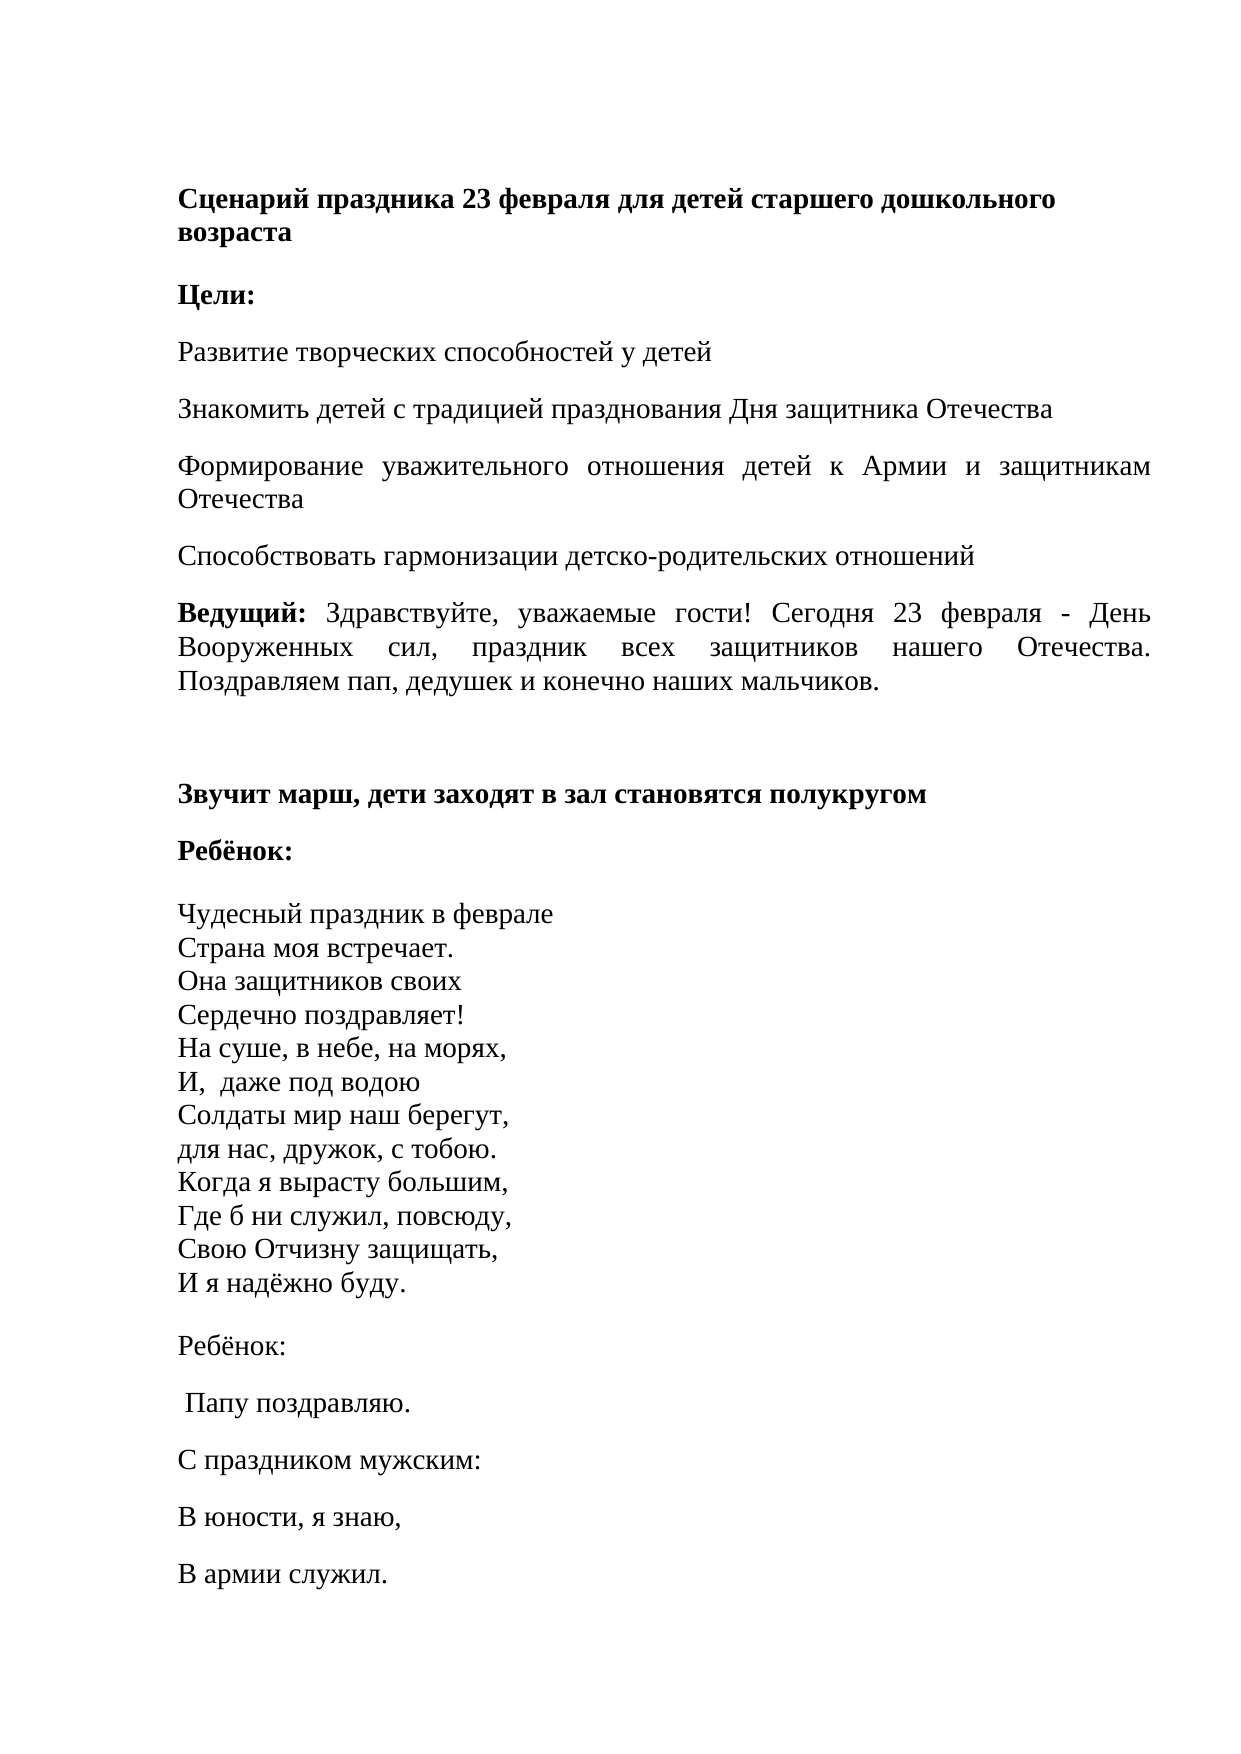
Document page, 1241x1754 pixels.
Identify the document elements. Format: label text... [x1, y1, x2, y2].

text Ведущий: Здравствуйте, уважаемые гости! Сегодня 23 февраля - День Вооруженных сил, праздник всех защитников нашего Отечества. Поздравляем пап, дедушек и конечно наших мальчиков. [177, 596, 1152, 696]
text Знакомить детей с традицией празднования Дня защитника Отечества [177, 391, 1152, 424]
text Способствовать гармонизации детско-родительских отношений [177, 538, 1152, 572]
text Цели: [177, 277, 1152, 311]
text Папу поздравляю. [177, 1385, 1152, 1418]
text Ребёнок: [177, 833, 1152, 867]
text С праздником мужским: [177, 1442, 1152, 1475]
text В армии служил. [177, 1556, 1152, 1589]
text Формирование уважительного отношения детей к Армии и защитникам Отечества [177, 448, 1152, 515]
text Звучит марш, дети заходят в зал становятся полукругом [177, 777, 1152, 810]
text Ребёнок: [177, 1328, 1152, 1361]
list Сценарий праздника 23 февраля для детей старшего дошкольного возраста [177, 181, 1152, 248]
text В юности, я знаю, [177, 1499, 1152, 1532]
text Чудесный праздник в феврале Страна моя встречает. Она защитников своих Сердечно поздравляет! На суше, в небе, на морях, И, даже под водою Солдаты мир наш берегут, для нас, дружок, с тобою. Когда я вырасту большим, Где б ни служил, повсюду, Свою Отчизну защищать, И я надёжно буду. [177, 896, 1152, 1299]
text Развитие творческих способностей у детей [177, 334, 1152, 368]
